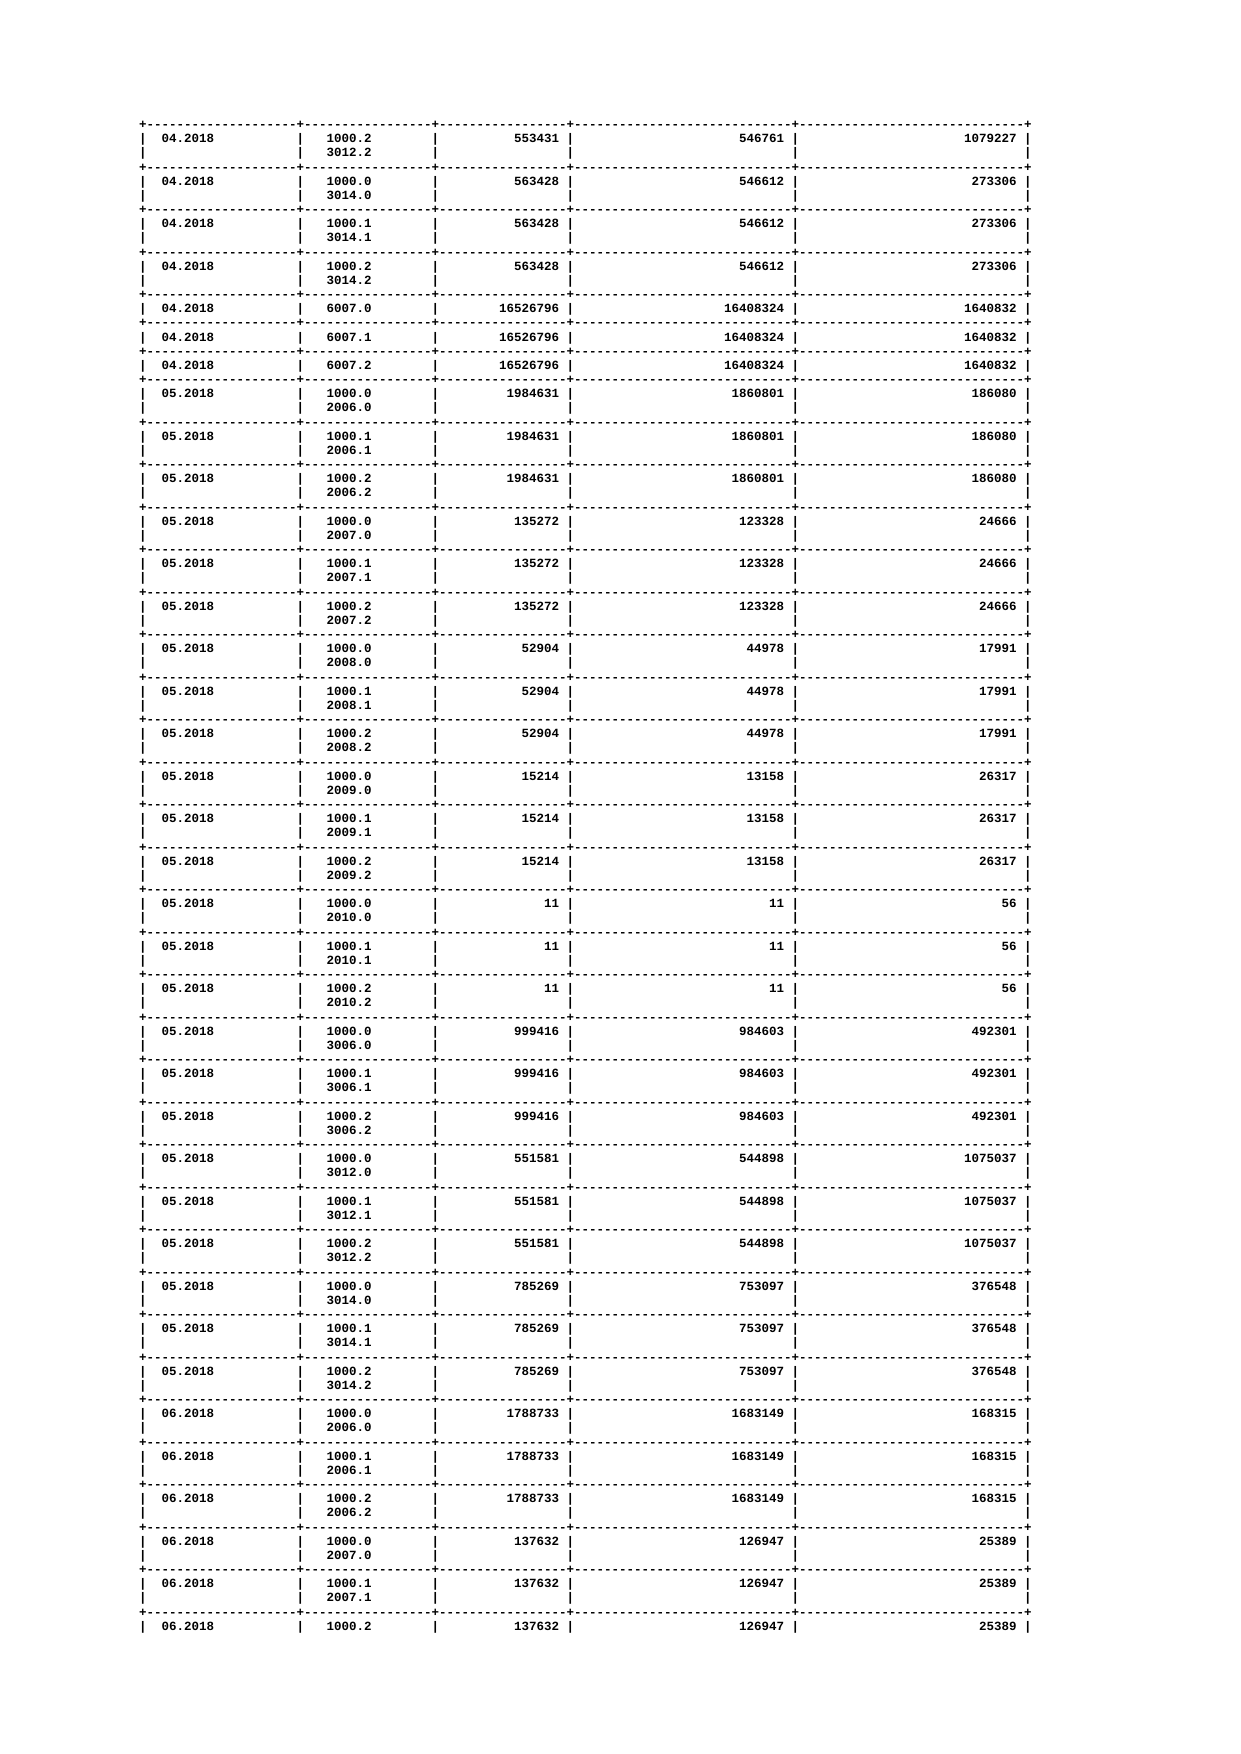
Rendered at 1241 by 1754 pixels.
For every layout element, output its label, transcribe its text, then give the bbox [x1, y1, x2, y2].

text | | 2007.2 | | | | [139, 614, 1101, 628]
text +--------------------+-----------------+-----------------+-----------------------------+------------------------------+ [139, 246, 1101, 260]
text | 05.2018 | 1000.2 | 1984631 | 1860801 | 186080 | [139, 472, 1101, 486]
text | 06.2018 | 1000.2 | 137632 | 126947 | 25389 | [139, 1620, 1101, 1634]
text | 05.2018 | 1000.2 | 135272 | 123328 | 24666 | [139, 600, 1101, 614]
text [139, 1606, 1101, 1620]
text +--------------------+-----------------+-----------------+-----------------------------+------------------------------+ [139, 926, 1101, 940]
text | | 3012.0 | | | | [139, 1166, 1101, 1181]
text +--------------------+-----------------+-----------------+-----------------------------+------------------------------+ [139, 1393, 1101, 1407]
text +--------------------+-----------------+-----------------+-----------------------------+------------------------------+ [139, 543, 1101, 557]
text | 04.2018 | 1000.0 | 563428 | 546612 | 273306 | [139, 175, 1101, 189]
text | | 2007.1 | | | | [139, 1591, 1101, 1606]
text | 05.2018 | 1000.2 | 551581 | 544898 | 1075037 | [139, 1237, 1101, 1251]
text | 05.2018 | 1000.1 | 135272 | 123328 | 24666 | [139, 557, 1101, 571]
text +--------------------+-----------------+-----------------+-----------------------------+------------------------------+ [139, 1563, 1101, 1577]
text | | 3014.2 | | | | [139, 1379, 1101, 1393]
text | | 3014.0 | | | | [139, 1294, 1101, 1308]
text +--------------------+-----------------+-----------------+-----------------------------+------------------------------+ [139, 1478, 1101, 1492]
text | | 2008.1 | | | | [139, 699, 1101, 713]
text | 04.2018 | 6007.2 | 16526796 | 16408324 | 1640832 | [139, 359, 1101, 373]
text | 05.2018 | 1000.0 | 52904 | 44978 | 17991 | [139, 642, 1101, 656]
text | 05.2018 | 1000.2 | 785269 | 753097 | 376548 | [139, 1365, 1101, 1379]
text +--------------------+-----------------+-----------------+-----------------------------+------------------------------+ [139, 316, 1101, 331]
text | | 3006.2 | | | | [139, 1124, 1101, 1138]
text | | 3012.2 | | | | [139, 1251, 1101, 1266]
text +--------------------+-----------------+-----------------+-----------------------------+------------------------------+ [139, 756, 1101, 770]
text | | 2006.0 | | | | [139, 401, 1101, 416]
text | 04.2018 | 6007.1 | 16526796 | 16408324 | 1640832 | [139, 331, 1101, 345]
text | | 3012.1 | | | | [139, 1209, 1101, 1223]
text | 04.2018 | 1000.2 | 563428 | 546612 | 273306 | [139, 260, 1101, 274]
text +--------------------+-----------------+-----------------+-----------------------------+------------------------------+ [139, 671, 1101, 685]
text | | 2006.2 | | | | [139, 1506, 1101, 1521]
text | | 2006.1 | | | | [139, 1464, 1101, 1478]
text | 05.2018 | 1000.1 | 551581 | 544898 | 1075037 | [139, 1195, 1101, 1209]
text +--------------------+-----------------+-----------------+-----------------------------+------------------------------+ [139, 1351, 1101, 1365]
text | | 2006.0 | | | | [139, 1421, 1101, 1436]
text | 06.2018 | 1000.2 | 1788733 | 1683149 | 168315 | [139, 1492, 1101, 1506]
text | | 2010.2 | | | | [139, 996, 1101, 1011]
text | 05.2018 | 1000.0 | 785269 | 753097 | 376548 | [139, 1280, 1101, 1294]
text +--------------------+-----------------+-----------------+-----------------------------+------------------------------+ [139, 203, 1101, 217]
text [139, 161, 1101, 175]
text +--------------------+-----------------+-----------------+-----------------------------+------------------------------+ [139, 1223, 1101, 1237]
text +--------------------+-----------------+-----------------+-----------------------------+------------------------------+ [139, 288, 1101, 302]
text | | 3014.1 | | | | [139, 1336, 1101, 1351]
text | 05.2018 | 1000.2 | 52904 | 44978 | 17991 | [139, 727, 1101, 741]
text | | 2008.2 | | | | [139, 741, 1101, 756]
text | 06.2018 | 1000.1 | 1788733 | 1683149 | 168315 | [139, 1450, 1101, 1464]
text | | 2006.2 | | | | [139, 486, 1101, 501]
text | | 2009.0 | | | | [139, 784, 1101, 798]
text +--------------------+-----------------+-----------------+-----------------------------+------------------------------+ [139, 586, 1101, 600]
text | | 2009.2 | | | | [139, 869, 1101, 883]
text +--------------------+-----------------+-----------------+-----------------------------+------------------------------+ [139, 1138, 1101, 1152]
text | 05.2018 | 1000.2 | 999416 | 984603 | 492301 | [139, 1110, 1101, 1124]
text | 05.2018 | 1000.1 | 11 | 11 | 56 | [139, 940, 1101, 954]
text | | 2007.0 | | | | [139, 1549, 1101, 1563]
text | | 3012.2 | | | | [139, 146, 1101, 161]
text | | 3006.0 | | | | [139, 1039, 1101, 1053]
text | 04.2018 | 6007.0 | 16526796 | 16408324 | 1640832 | [139, 302, 1101, 316]
text | 05.2018 | 1000.0 | 135272 | 123328 | 24666 | [139, 515, 1101, 529]
text | | 3014.1 | | | | [139, 231, 1101, 246]
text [139, 118, 1101, 132]
text +--------------------+-----------------+-----------------+-----------------------------+------------------------------+ [139, 798, 1101, 812]
text | 04.2018 | 1000.2 | 553431 | 546761 | 1079227 | [139, 132, 1101, 146]
text +--------------------+-----------------+-----------------+-----------------------------+------------------------------+ [139, 458, 1101, 472]
text | | 2008.0 | | | | [139, 656, 1101, 671]
text +--------------------+-----------------+-----------------+-----------------------------+------------------------------+ [139, 416, 1101, 430]
text +--------------------+-----------------+-----------------+-----------------------------+------------------------------+ [139, 1096, 1101, 1110]
text | 06.2018 | 1000.0 | 137632 | 126947 | 25389 | [139, 1535, 1101, 1549]
text | 05.2018 | 1000.1 | 1984631 | 1860801 | 186080 | [139, 430, 1101, 444]
text | 05.2018 | 1000.0 | 999416 | 984603 | 492301 | [139, 1025, 1101, 1039]
text +--------------------+-----------------+-----------------+-----------------------------+------------------------------+ [139, 628, 1101, 642]
text | | 2010.0 | | | | [139, 911, 1101, 926]
text | | 2007.1 | | | | [139, 571, 1101, 586]
text | 06.2018 | 1000.1 | 137632 | 126947 | 25389 | [139, 1577, 1101, 1591]
text | | 3014.0 | | | | [139, 189, 1101, 203]
text +--------------------+-----------------+-----------------+-----------------------------+------------------------------+ [139, 1053, 1101, 1067]
text +--------------------+-----------------+-----------------+-----------------------------+------------------------------+ [139, 373, 1101, 387]
text | | 2010.1 | | | | [139, 954, 1101, 968]
text | | 2006.1 | | | | [139, 444, 1101, 458]
text +--------------------+-----------------+-----------------+-----------------------------+------------------------------+ [139, 1181, 1101, 1195]
text +--------------------+-----------------+-----------------+-----------------------------+------------------------------+ [139, 1011, 1101, 1025]
text | 05.2018 | 1000.1 | 52904 | 44978 | 17991 | [139, 685, 1101, 699]
text | 05.2018 | 1000.2 | 11 | 11 | 56 | [139, 982, 1101, 996]
text | | 2007.0 | | | | [139, 529, 1101, 543]
text +--------------------+-----------------+-----------------+-----------------------------+------------------------------+ [139, 883, 1101, 897]
text | 05.2018 | 1000.0 | 11 | 11 | 56 | [139, 897, 1101, 911]
text +--------------------+-----------------+-----------------+-----------------------------+------------------------------+ [139, 345, 1101, 359]
text | 05.2018 | 1000.0 | 551581 | 544898 | 1075037 | [139, 1152, 1101, 1166]
text | 05.2018 | 1000.1 | 785269 | 753097 | 376548 | [139, 1322, 1101, 1336]
text +--------------------+-----------------+-----------------+-----------------------------+------------------------------+ [139, 1266, 1101, 1280]
text | 05.2018 | 1000.0 | 15214 | 13158 | 26317 | [139, 770, 1101, 784]
text +--------------------+-----------------+-----------------+-----------------------------+------------------------------+ [139, 841, 1101, 855]
text +--------------------+-----------------+-----------------+-----------------------------+------------------------------+ [139, 1436, 1101, 1450]
text | 05.2018 | 1000.0 | 1984631 | 1860801 | 186080 | [139, 387, 1101, 401]
text | | 3014.2 | | | | [139, 274, 1101, 288]
text +--------------------+-----------------+-----------------+-----------------------------+------------------------------+ [139, 1521, 1101, 1535]
text +--------------------+-----------------+-----------------+-----------------------------+------------------------------+ [139, 713, 1101, 727]
text +--------------------+-----------------+-----------------+-----------------------------+------------------------------+ [139, 968, 1101, 982]
text | | 3006.1 | | | | [139, 1081, 1101, 1096]
text | | 2009.1 | | | | [139, 826, 1101, 841]
text | 04.2018 | 1000.1 | 563428 | 546612 | 273306 | [139, 217, 1101, 231]
text | 05.2018 | 1000.2 | 15214 | 13158 | 26317 | [139, 855, 1101, 869]
text | 05.2018 | 1000.1 | 999416 | 984603 | 492301 | [139, 1067, 1101, 1081]
text | 06.2018 | 1000.0 | 1788733 | 1683149 | 168315 | [139, 1407, 1101, 1421]
text +--------------------+-----------------+-----------------+-----------------------------+------------------------------+ [139, 501, 1101, 515]
text +--------------------+-----------------+-----------------+-----------------------------+------------------------------+ [139, 1308, 1101, 1322]
text | 05.2018 | 1000.1 | 15214 | 13158 | 26317 | [139, 812, 1101, 826]
